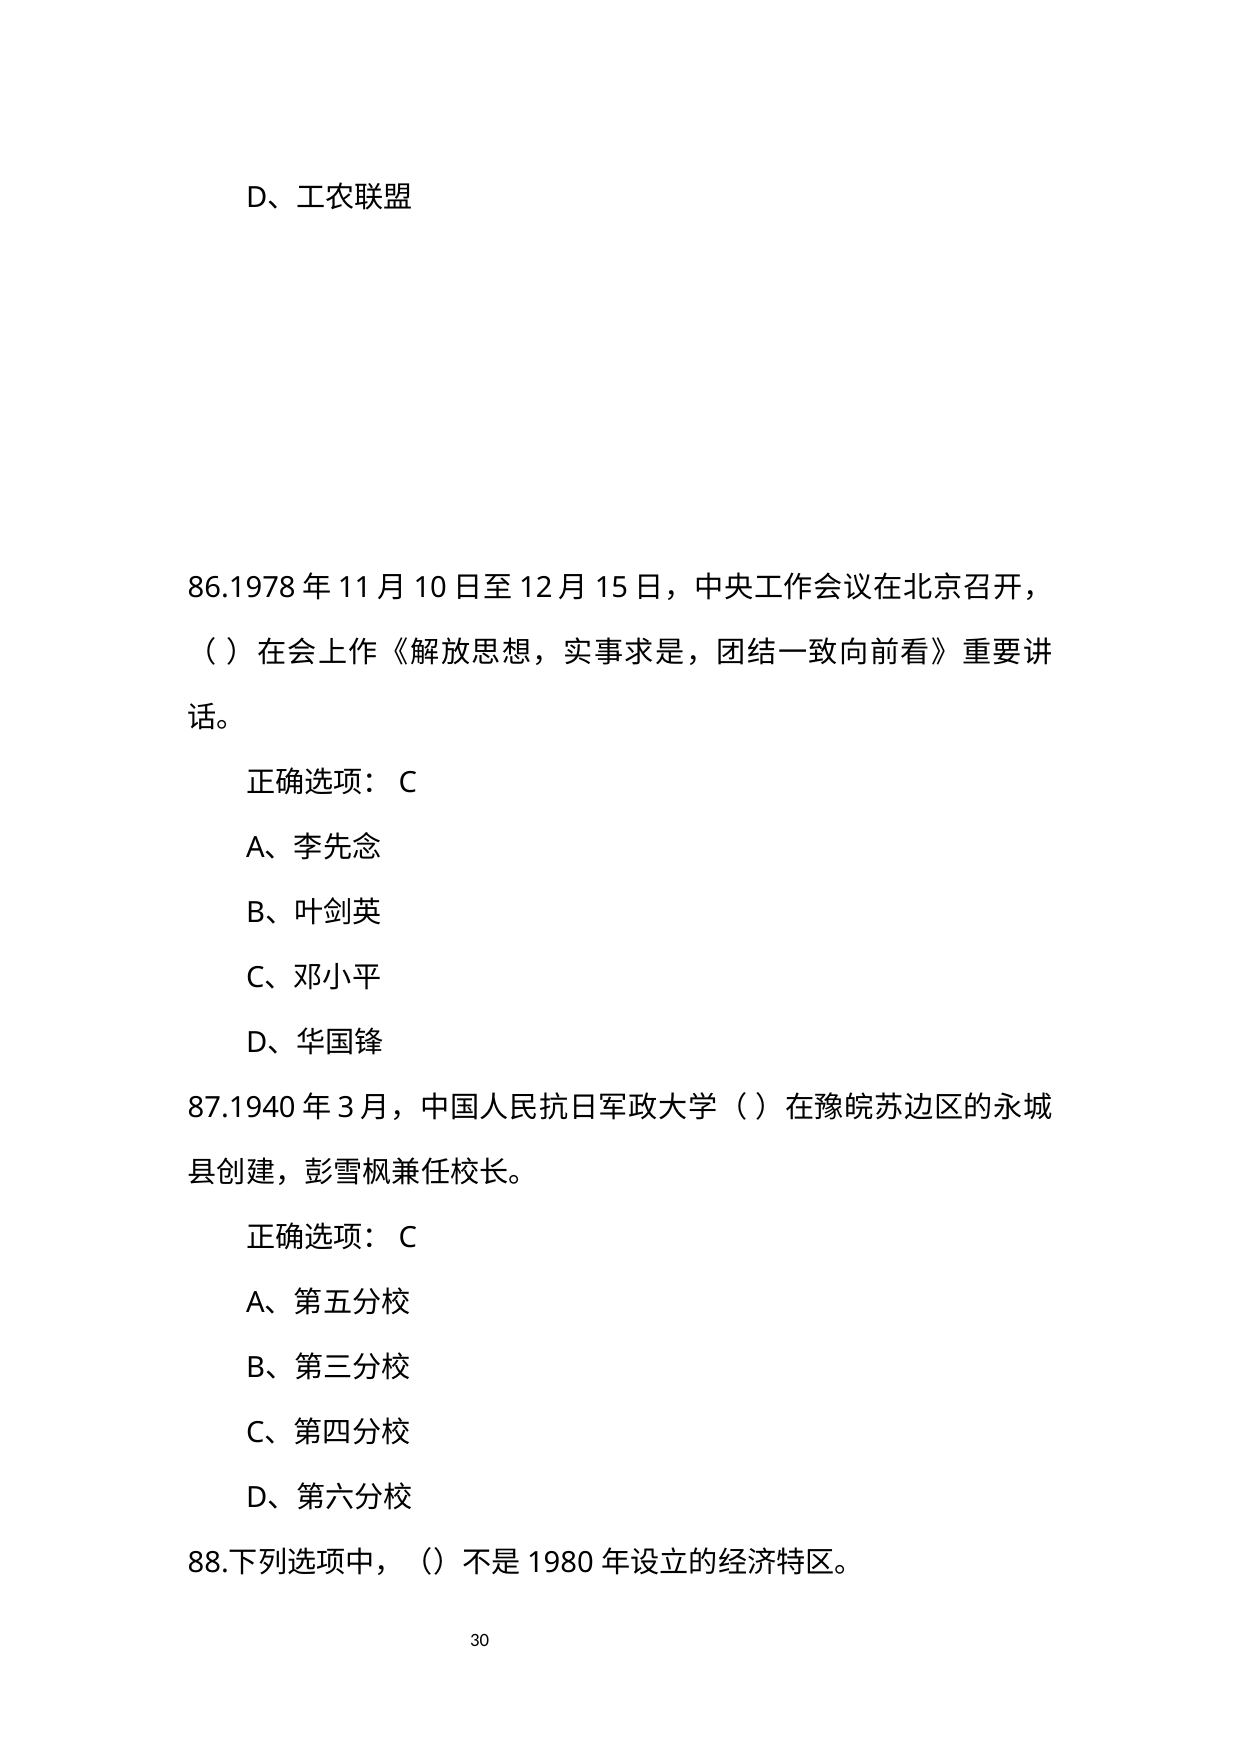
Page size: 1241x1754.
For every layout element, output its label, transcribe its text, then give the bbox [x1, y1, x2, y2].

list B、叶剑英 [187, 877, 1053, 942]
list 86.1978年11月10日至12月15日，中央工作会议在北京召开，（ ）在会上作《解放思想，实事求是，团结一致向前看》重要讲话。 [187, 552, 1053, 747]
list A、李先念 [187, 812, 1053, 877]
list C、第四分校 [187, 1397, 1053, 1462]
list 正确选项： C [187, 747, 1053, 812]
list B、第三分校 [187, 1332, 1053, 1397]
list A、第五分校 [187, 1267, 1053, 1332]
list D、华国锋 [187, 1007, 1053, 1072]
list D、第六分校 [187, 1462, 1053, 1527]
list 87.1940年3月，中国人民抗日军政大学（ ）在豫皖苏边区的永城县创建，彭雪枫兼任校长。 [187, 1072, 1053, 1202]
list D、工农联盟 [187, 162, 1053, 227]
list 正确选项： C [187, 1202, 1053, 1267]
list C、邓小平 [187, 942, 1053, 1007]
list 88.下列选项中，（）不是 1980 年设立的经济特区。 [187, 1527, 1053, 1592]
